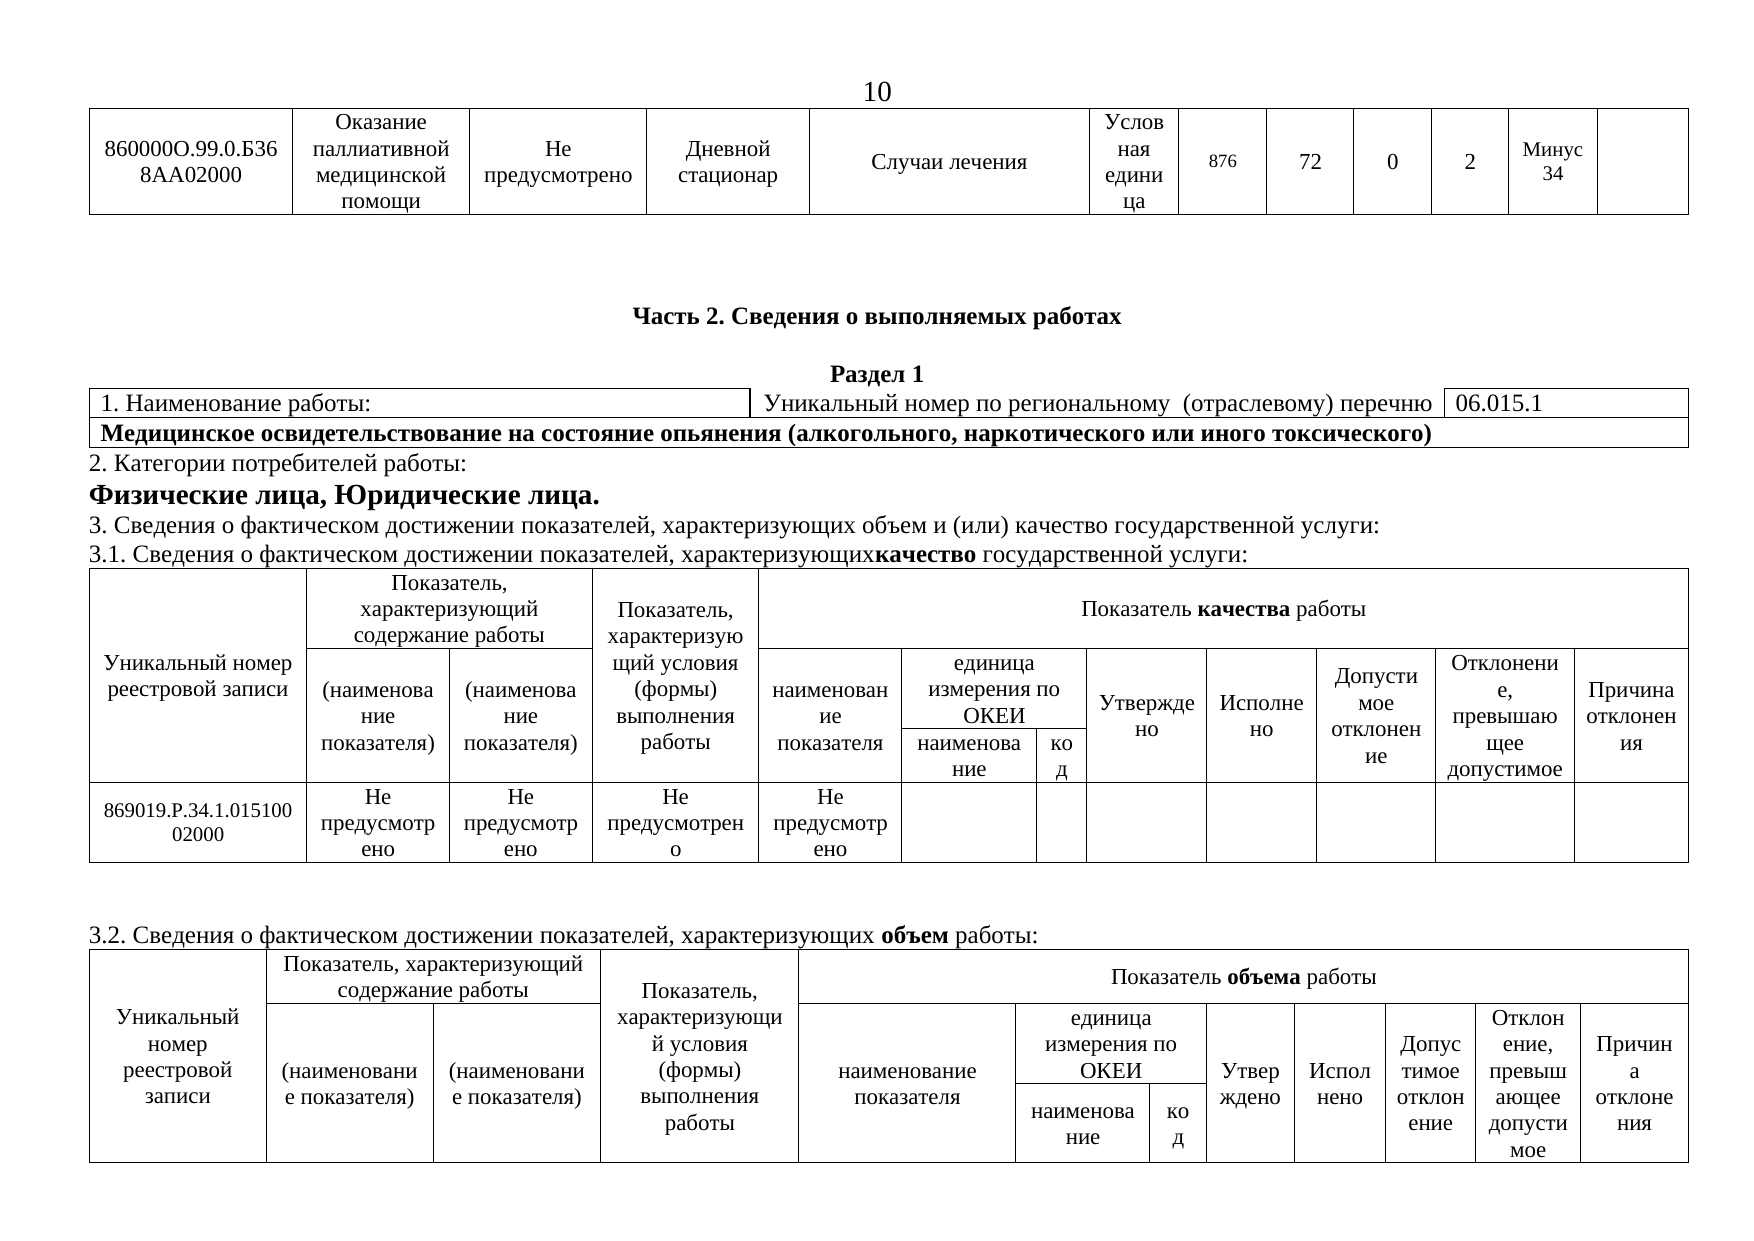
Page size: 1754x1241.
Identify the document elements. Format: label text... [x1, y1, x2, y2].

text 2. Категории потребителей работы: [89, 448, 1665, 477]
table_header Уникальный номер реестровой записи [90, 950, 266, 1162]
text Физические лица, Юридические лица. [89, 477, 1665, 510]
table_cell 2 [1432, 109, 1508, 214]
table_header Показатель, характеризующий содержание работы [307, 569, 592, 648]
table_cell Исполнено [1295, 1004, 1385, 1162]
table_header Показатель, характеризующий условия (формы) выполнения работы [601, 950, 798, 1162]
table_cell [1087, 783, 1206, 862]
table_cell единица измерения по ОКЕИ [1016, 1004, 1206, 1083]
table_cell Допустимое отклонение [1386, 1004, 1475, 1162]
table_cell Утверждено [1087, 649, 1206, 782]
text Раздел 1 [89, 359, 1665, 387]
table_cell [293, 109, 469, 214]
table_header Показатель объема работы [799, 950, 1688, 1003]
table_cell Случаи лечения [810, 109, 1089, 214]
table_cell Причина отклонения [1575, 649, 1688, 782]
table_cell 860000О.99.0.Б36 8АА02000 [90, 109, 292, 214]
text Часть 2. Сведения о выполняемых работах [89, 301, 1665, 330]
table_cell [1317, 783, 1435, 862]
table_cell Дневной стационар [647, 109, 809, 214]
table_cell [1436, 783, 1574, 862]
table_cell Не предусмотрено [759, 783, 901, 862]
table_cell Медицинское освидетельствование на состояние опьянения (алкогольного, наркотического или иного токсического) [90, 418, 1688, 447]
table_cell Отклонение, превышающее допустимое [1436, 649, 1574, 782]
table_cell Минус 34 [1509, 109, 1597, 214]
table_cell единица измерения по ОКЕИ [902, 649, 1086, 728]
table_cell [1598, 109, 1688, 214]
table_cell (наименование показателя) [267, 1004, 433, 1162]
table_cell 869019.P.34.1.01510002000 [90, 783, 306, 862]
table_cell Допустимое отклонение [1317, 649, 1435, 782]
text 3.1. Сведения о фактическом достижении показателей, характеризующихкачество государственной услуги: [89, 539, 1665, 568]
table_header Уникальный номер реестровой записи [90, 569, 306, 782]
table_header Показатель, характеризующий условия (формы) выполнения работы [593, 569, 758, 782]
table_header 1. Наименование работы: [90, 389, 749, 417]
table_cell наименование [902, 729, 1036, 782]
table_cell [1207, 783, 1316, 862]
table_cell Утверждено [1207, 1004, 1294, 1162]
table_cell (наименование показателя) [434, 1004, 600, 1162]
table_cell Отклонение, превышающее допустимое [1476, 1004, 1580, 1162]
table_cell 72 [1267, 109, 1353, 214]
table_cell (наименование показателя) [450, 649, 592, 782]
table_cell Не предусмотрено [450, 783, 592, 862]
table_header Уникальный номер по региональному (отраслевому) перечню [751, 388, 1444, 417]
table_cell Исполнено [1207, 649, 1316, 782]
table_cell код [1037, 729, 1086, 782]
table_cell 876 [1179, 109, 1266, 214]
table_cell Условная единица [1090, 109, 1178, 214]
table_cell код [1150, 1084, 1206, 1162]
table_cell наименование [1016, 1084, 1149, 1162]
table_cell 0 [1354, 109, 1431, 214]
table_cell Не предусмотрено [470, 109, 646, 214]
table_cell Не предусмотрено [307, 783, 449, 862]
table_cell [1575, 783, 1688, 862]
table_cell (наименование показателя) [307, 649, 449, 782]
table_cell Причина отклонения [1581, 1004, 1688, 1162]
text 3.2. Сведения о фактическом достижении показателей, характеризующих объем работы: [89, 920, 1665, 949]
table_cell наименование показателя [759, 649, 901, 782]
table_header Показатель, характеризующий содержание работы [267, 950, 600, 1003]
table_cell [902, 783, 1036, 862]
text 3. Сведения о фактическом достижении показателей, характеризующих объем и (или) качество государственной услуги: [89, 510, 1665, 539]
table_cell [1037, 783, 1086, 862]
table_header 06.015.1 [1445, 389, 1688, 417]
table_cell Не предусмотрено [593, 783, 758, 862]
table_cell наименование показателя [799, 1004, 1015, 1162]
table_header Показатель качества работы [759, 569, 1688, 648]
